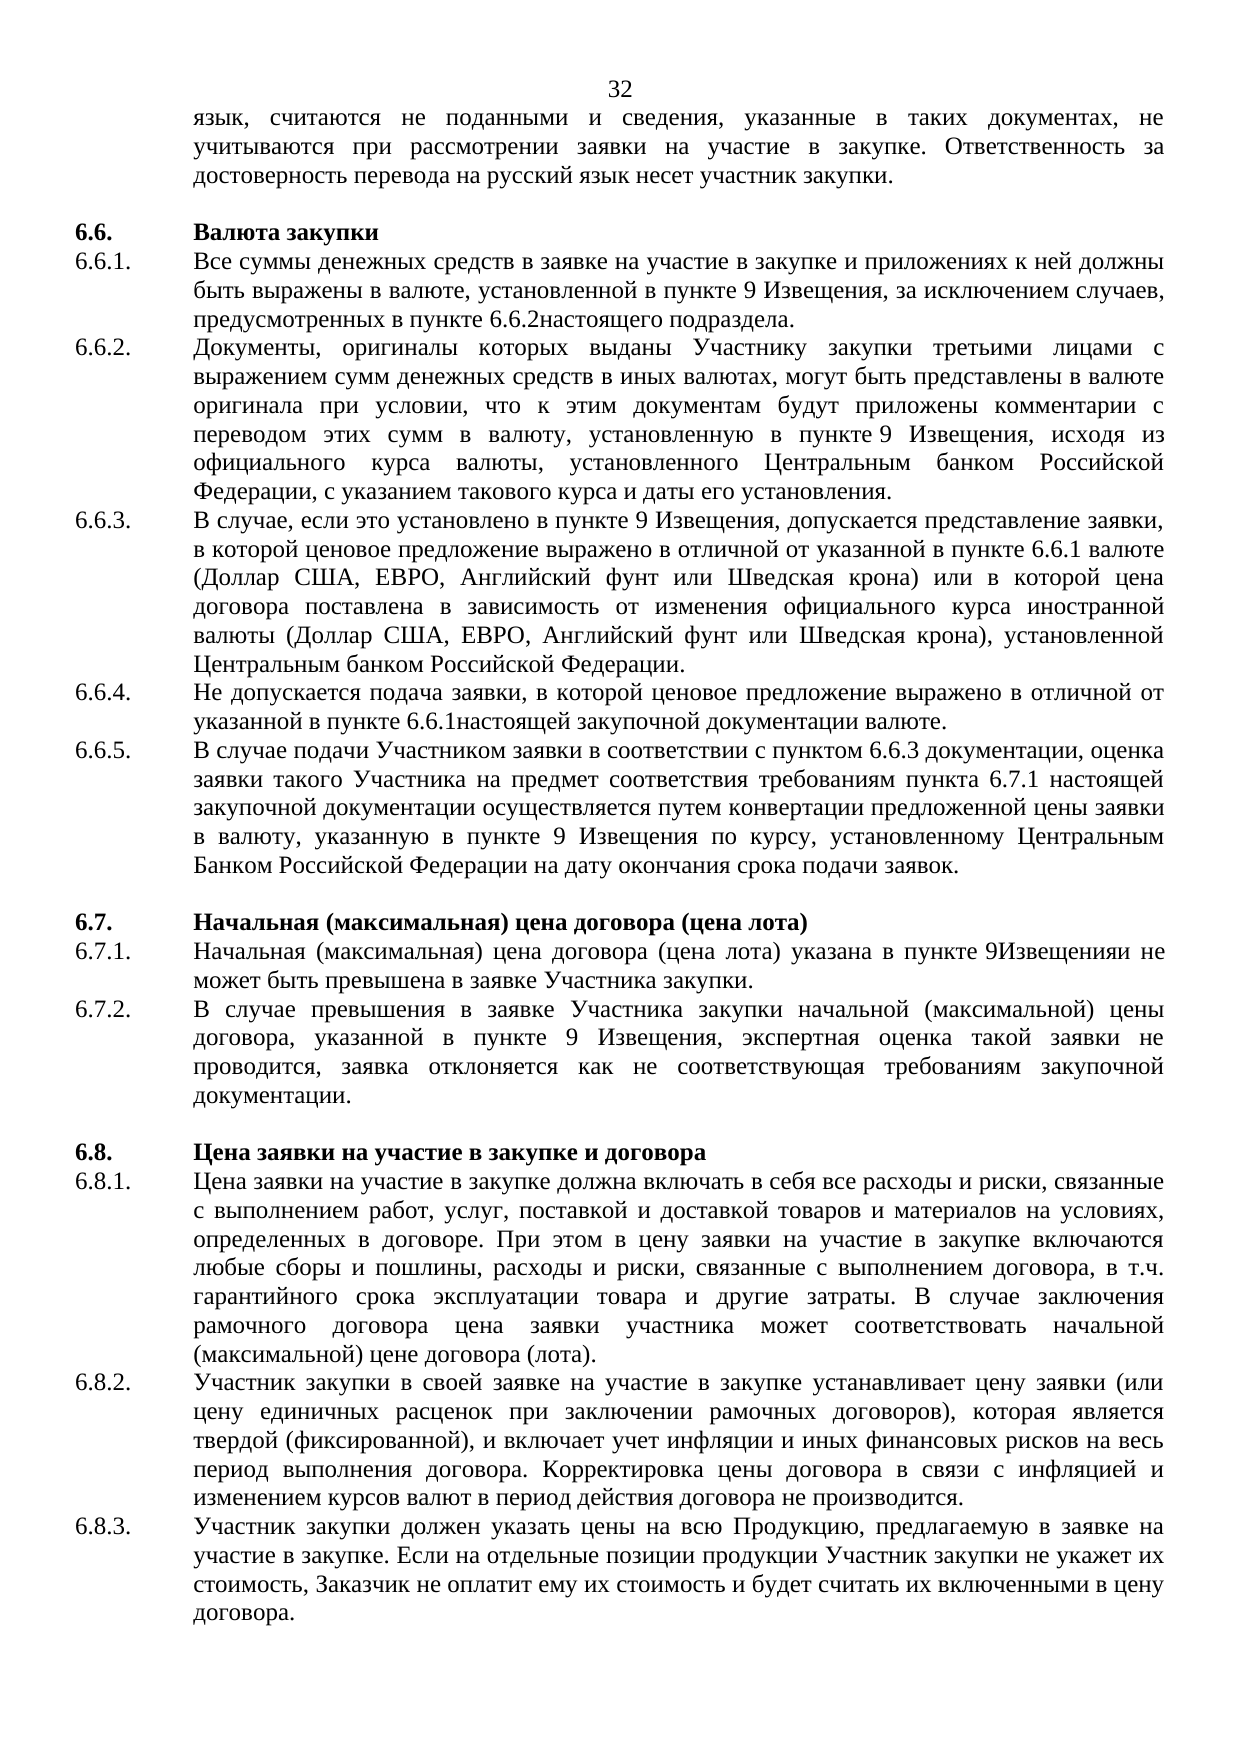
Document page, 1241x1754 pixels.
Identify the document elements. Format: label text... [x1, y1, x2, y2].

list В случае подачи Участником заявки в соответствии с пунктом 6.6.3 документации, оценка заявки такого Участника на предмет соответствия требованиям пункта 6.7.1 настоящей закупочной документации осуществляется путем конвертации предложенной цены заявки в валюту, указанную в пункте 9 Извещения по курсу, установленному Центральным Банком Российской Федерации на дату окончания срока подачи заявок. [75, 735, 1165, 879]
list В случае превышения в заявке Участника закупки начальной (максимальной) цены договора, указанной в пункте 9 Извещения, экспертная оценка такой заявки не проводится, заявка отклоняется как не соответствующая требованиям закупочной документации. [75, 994, 1165, 1109]
list Начальная (максимальная) цена договора (цена лота) [75, 907, 1165, 936]
list Цена заявки на участие в закупке должна включать в себя все расходы и риски, связанные с выполнением работ, услуг, поставкой и доставкой товаров и материалов на условиях, определенных в договоре. При этом в цену заявки на участие в закупке включаются любые сборы и пошлины, расходы и риски, связанные с выполнением договора, в т.ч. гарантийного срока эксплуатации товара и другие затраты. В случае заключения рамочного договора цена заявки участника может соответствовать начальной (максимальной) цене договора (лота). [75, 1166, 1165, 1367]
list Участник закупки в своей заявке на участие в закупке устанавливает цену заявки (или цену единичных расценок при заключении рамочных договоров), которая является твердой (фиксированной), и включает учет инфляции и иных финансовых рисков на весь период выполнения договора. Корректировка цены договора в связи с инфляцией и изменением курсов валют в период действия договора не производится. [75, 1367, 1165, 1511]
list Документы, оригиналы которых выданы Участнику закупки третьими лицами с выражением сумм денежных средств в иных валютах, могут быть представлены в валюте оригинала при условии, что к этим документам будут приложены комментарии с переводом этих сумм в валюту, установленную в пункте 9 Извещения, исходя из официального курса валюты, установленного Центральным банком Российской Федерации, с указанием такового курса и даты его установления. [75, 332, 1165, 505]
list Валюта закупки [75, 217, 1165, 246]
list Начальная (максимальная) цена договора (цена лота) указана в пункте 9Извещенияи не может быть превышена в заявке Участника закупки. [75, 936, 1165, 994]
list Не допускается подача заявки, в которой ценовое предложение выражено в отличной от указанной в пункте 6.6.1настоящей закупочной документации валюте. [75, 677, 1165, 735]
list Цена заявки на участие в закупке и договора [75, 1137, 1165, 1166]
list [75, 102, 1165, 189]
list В случае, если это установлено в пункте 9 Извещения, допускается представление заявки, в которой ценовое предложение выражено в отличной от указанной в пункте 6.6.1 валюте (Доллар США, ЕВРО, Английский фунт или Шведская крона) или в которой цена договора поставлена в зависимость от изменения официального курса иностранной валюты (Доллар США, ЕВРО, Английский фунт или Шведская крона), установленной Центральным банком Российской Федерации. [75, 505, 1165, 677]
list Все суммы денежных средств в заявке на участие в закупке и приложениях к ней должны быть выражены в валюте, установленной в пункте 9 Извещения, за исключением случаев, предусмотренных в пункте 6.6.2настоящего подраздела. [75, 246, 1165, 332]
list Участник закупки должен указать цены на всю Продукцию, предлагаемую в заявке на участие в закупке. Если на отдельные позиции продукции Участник закупки не укажет их стоимость, Заказчик не оплатит ему их стоимость и будет считать их включенными в цену договора. [75, 1511, 1165, 1626]
